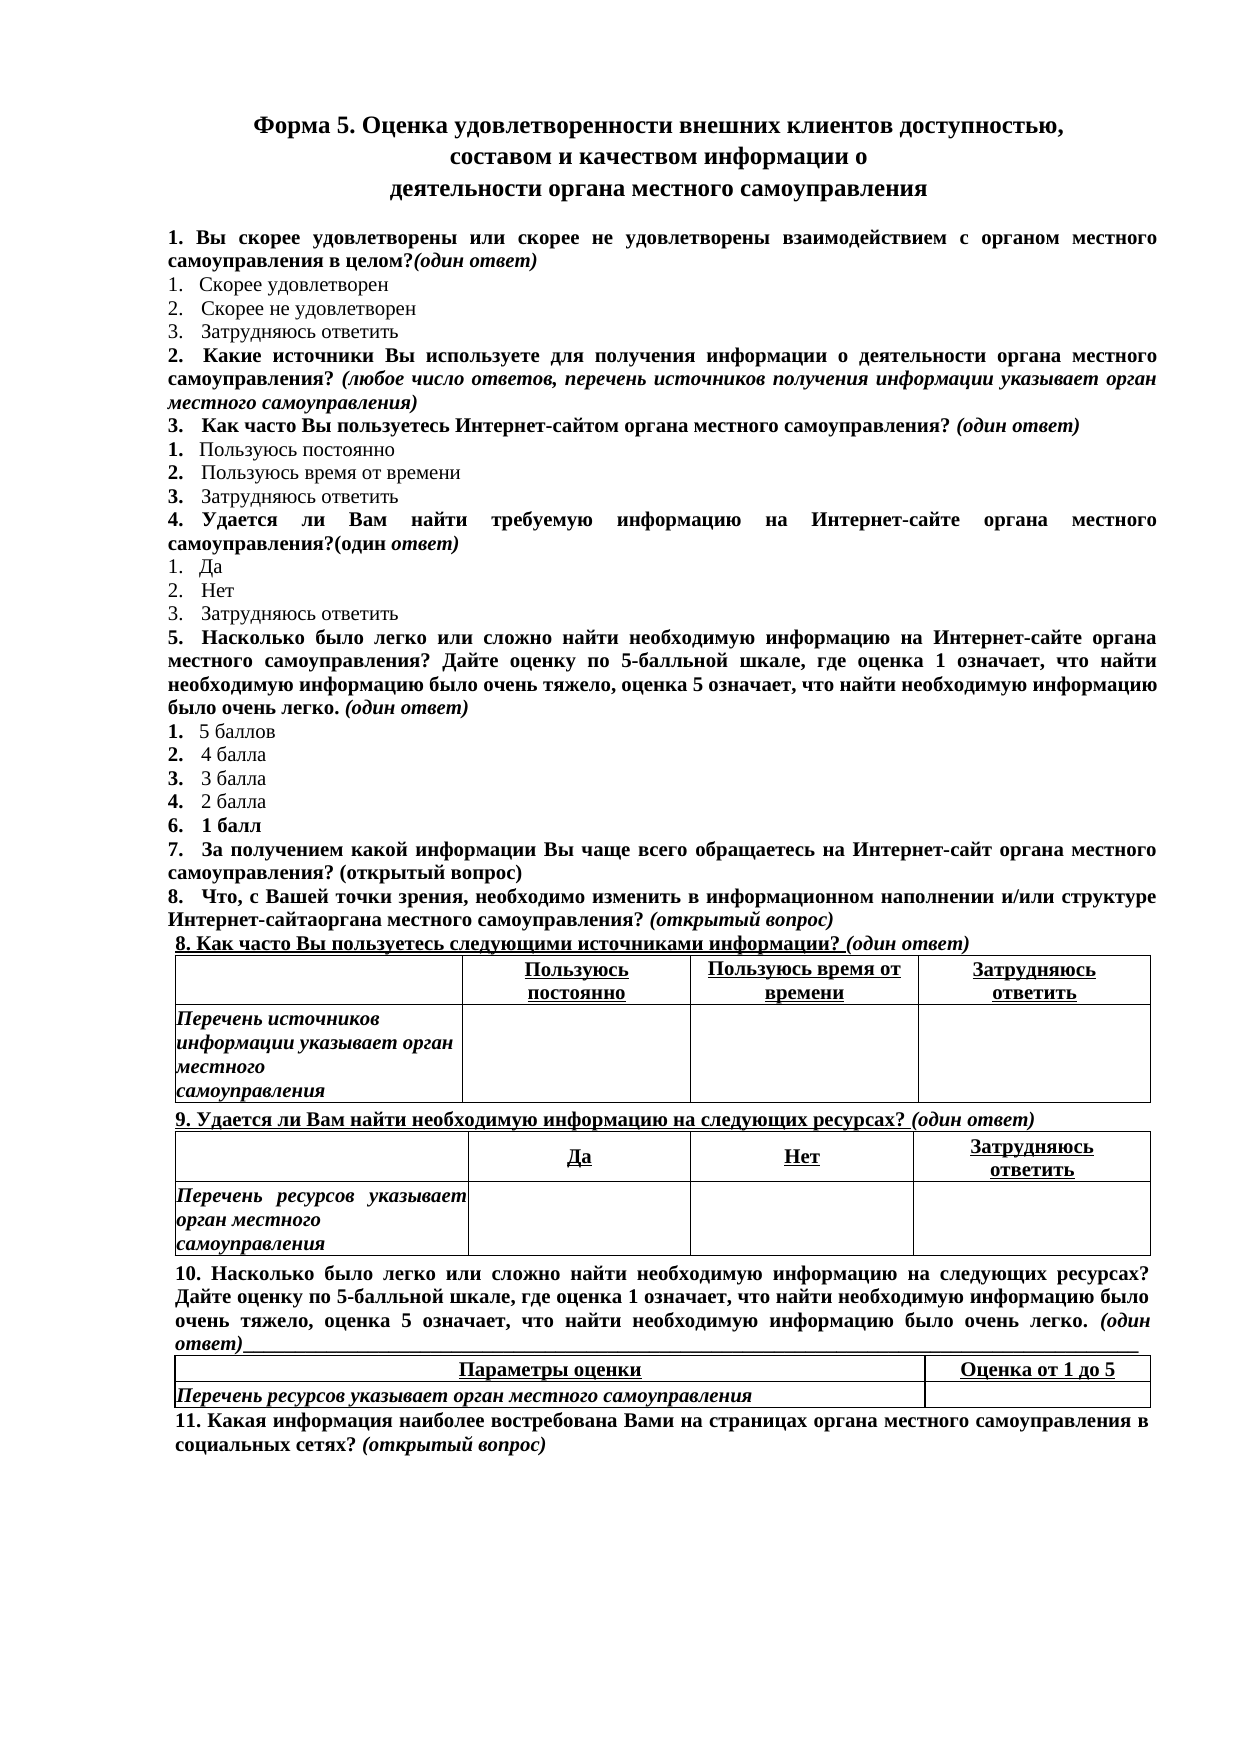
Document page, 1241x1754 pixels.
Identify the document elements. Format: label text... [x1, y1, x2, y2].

table_header Пользуюсь время от времени [691, 956, 918, 1004]
list Удается ли Вам найти требуемую информацию на Интернет-сайте органа местного самоуправления?(один ответ) [168, 508, 1158, 555]
list Затрудняюсь ответить [168, 602, 1158, 625]
table_cell Перечень ресурсов указывает орган местного самоуправления [176, 1182, 468, 1255]
table_cell Перечень источников информации указывает орган местного самоуправления [176, 1005, 462, 1102]
table_header [176, 956, 462, 1004]
table_cell Перечень ресурсов указывает орган местного самоуправления [176, 1382, 924, 1407]
list Как часто Вы пользуетесь Интернет-сайтом органа местного самоуправления? (один ответ) [168, 414, 1158, 437]
list 4 балла [168, 743, 1158, 767]
list 5 баллов [168, 719, 1158, 743]
table_cell [926, 1382, 1150, 1407]
table_cell [469, 1182, 690, 1255]
list Что, с Вашей точки зрения, необходимо изменить в информационном наполнении и/или структуре Интернет-сайтаоргана местного самоуправления? (открытый вопрос) [168, 884, 1158, 931]
text 8. Как часто Вы пользуетесь следующими источниками информации? (один ответ) [175, 932, 1150, 955]
list 1 балл [168, 814, 1158, 837]
list Скорее не удовлетворен [168, 296, 1158, 320]
list Скорее удовлетворен [168, 273, 1158, 296]
table_header Пользуюсь постоянно [463, 956, 690, 1004]
table_header Да [469, 1132, 690, 1181]
list За получением какой информации Вы чаще всего обращаетесь на Интернет-сайт органа местного самоуправления? (открытый вопрос) [168, 837, 1158, 884]
table_header Нет [691, 1132, 913, 1181]
text 10. Насколько было легко или сложно найти необходимую информацию на следующих ресурсах? Дайте оценку по 5-балльной шкале, где оценка 1 означает, что найти необходимую информацию было очень тяжело, оценка 5 означает, что найти необходимую информацию было очень легко. (один ответ) [175, 1261, 1151, 1355]
table_header [176, 1132, 468, 1181]
table_header Затрудняюсь ответить [914, 1132, 1150, 1181]
text 11. Какая информация наиболее востребована Вами на страницах органа местного самоуправления в социальных сетях? (открытый вопрос) [175, 1408, 1151, 1456]
list Пользуюсь время от времени [168, 461, 1158, 484]
text Форма 5. Оценка удовлетворенности внешних клиентов доступностью, составом и качеством информации о деятельности органа местного самоуправления [168, 108, 1149, 202]
list 3 балла [168, 767, 1158, 790]
list Да [168, 555, 1158, 578]
text 9. Удается ли Вам найти необходимую информацию на следующих ресурсах? (один ответ) [175, 1108, 1150, 1131]
list Пользуюсь постоянно [168, 437, 1158, 461]
list 2 балла [168, 790, 1158, 814]
list Нет [168, 578, 1158, 602]
table_cell [463, 1005, 690, 1102]
table_cell [914, 1182, 1150, 1255]
table_header Оценка от 1 до 5 [926, 1356, 1150, 1381]
list Затрудняюсь ответить [168, 320, 1158, 343]
text 1. Вы скорее удовлетворены или скорее не удовлетворены взаимодействием с органом местного самоуправления в целом?(один ответ) [168, 226, 1158, 273]
list Какие источники Вы используете для получения информации о деятельности органа местного самоуправления? (любое число ответов, перечень источников получения информации указывает орган местного самоуправления) [168, 343, 1158, 414]
table_cell [691, 1182, 913, 1255]
table_header Затрудняюсь ответить [919, 956, 1150, 1004]
list Затрудняюсь ответить [168, 484, 1158, 508]
table_header Параметры оценки [176, 1356, 924, 1381]
table_cell [691, 1005, 918, 1102]
list Насколько было легко или сложно найти необходимую информацию на Интернет-сайте органа местного самоуправления? Дайте оценку по 5-балльной шкале, где оценка 1 означает, что найти необходимую информацию было очень тяжело, оценка 5 означает, что найти необходимую информацию было очень легко. (один ответ) [168, 625, 1158, 719]
table_cell [919, 1005, 1150, 1102]
